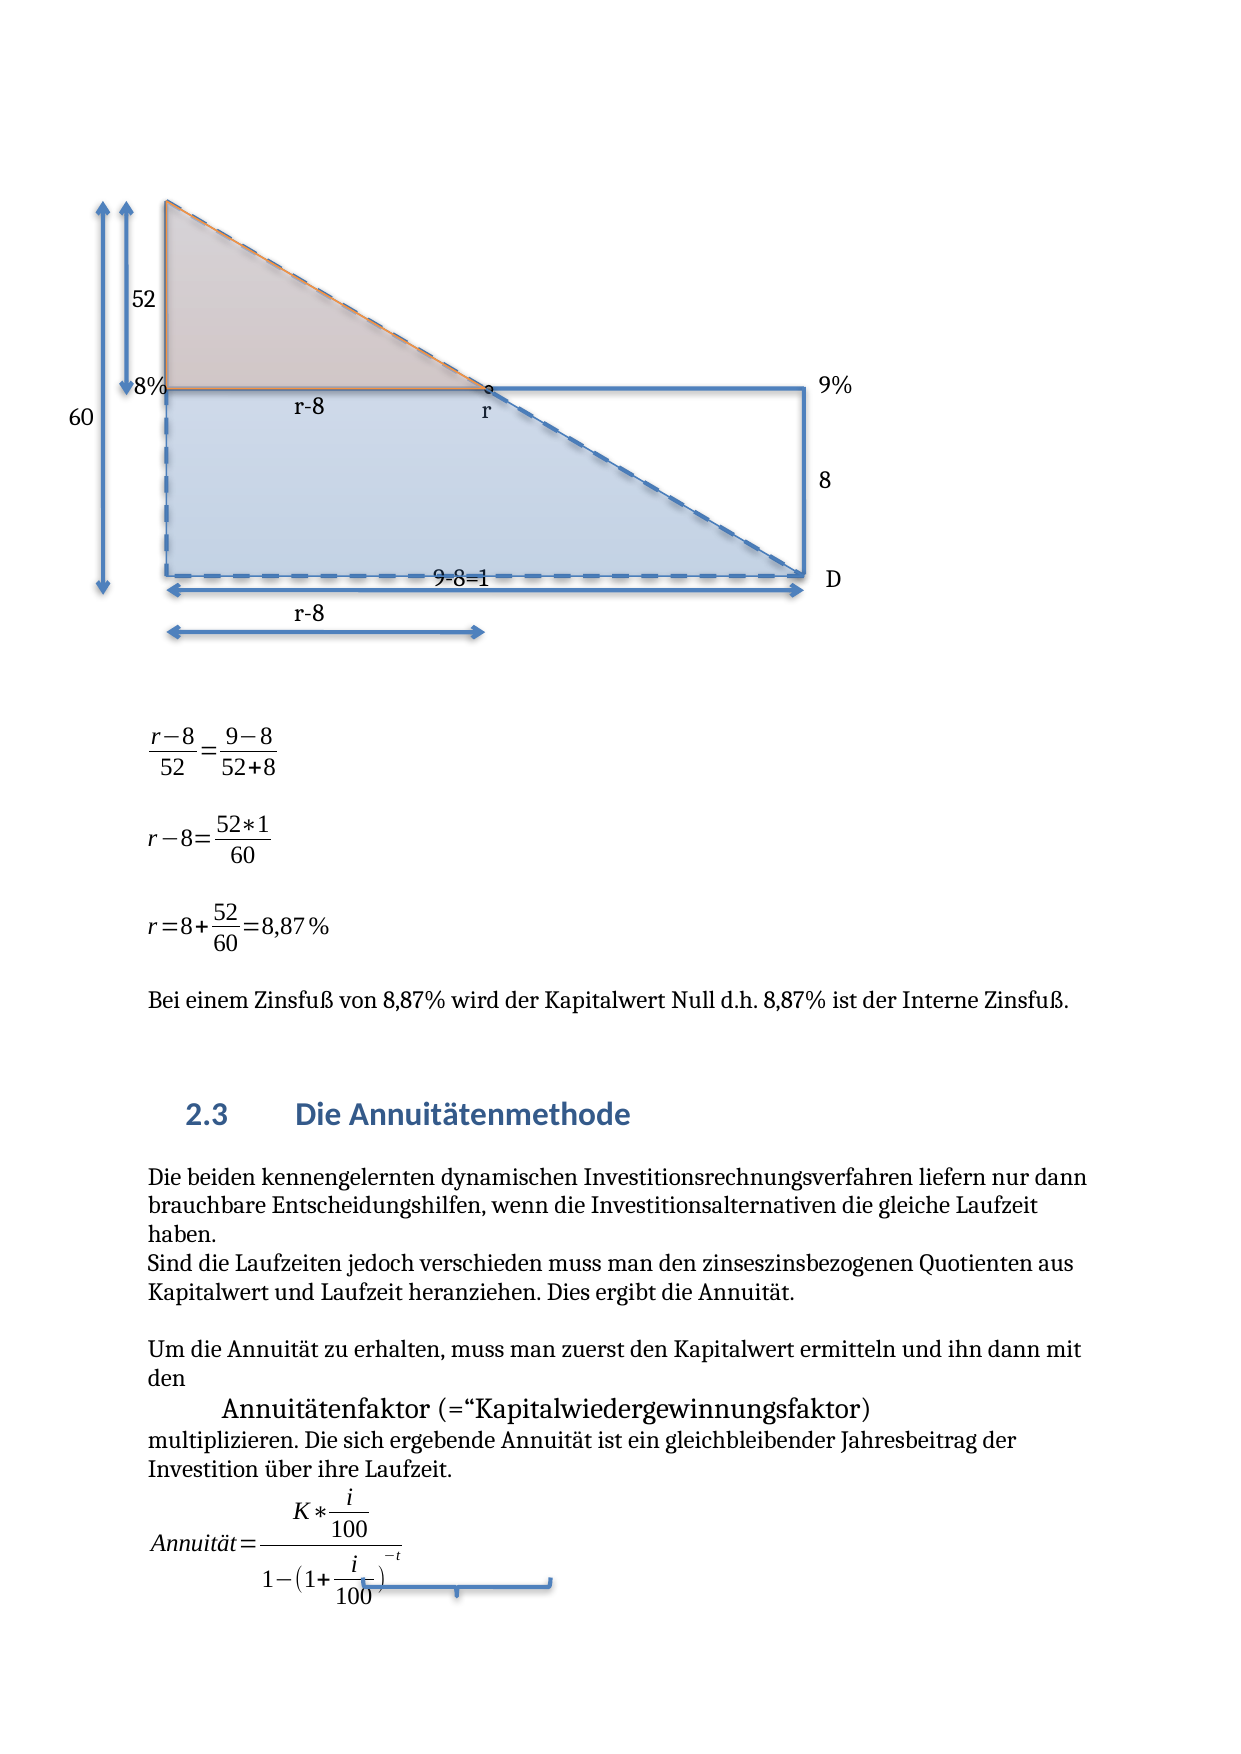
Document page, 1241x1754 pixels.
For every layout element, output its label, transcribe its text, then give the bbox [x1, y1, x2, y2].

text Um die Annuität zu erhalten, muss man zuerst den Kapitalwert ermitteln und ihn dann mit den [148, 1335, 1093, 1393]
text Sind die Laufzeiten jedoch verschieden muss man den zinseszinsbezogenen Quotienten aus Kapitalwert und Laufzeit heranziehen. Dies ergibt die Annuität. [148, 1249, 1093, 1306]
text Annuitätenfaktor (=“Kapitalwiedergewinnungsfaktor) [148, 1393, 1093, 1426]
text Die beiden kennengelernten dynamischen Investitionsrechnungsverfahren liefern nur dann brauchbare Entscheidungshilfen, wenn die Investitionsalternativen die gleiche Laufzeit haben. [148, 1163, 1093, 1249]
text Bei einem Zinsfuß von 8,87% wird der Kapitalwert Null d.h. 8,87% ist der Interne Zinsfuß. [148, 986, 1093, 1014]
text multiplizieren. Die sich ergebende Annuität ist ein gleichbleibender Jahresbeitrag der Investition über ihre Laufzeit. [148, 1426, 1093, 1484]
subtitle Die Annuitätenmethode [185, 1093, 1093, 1134]
